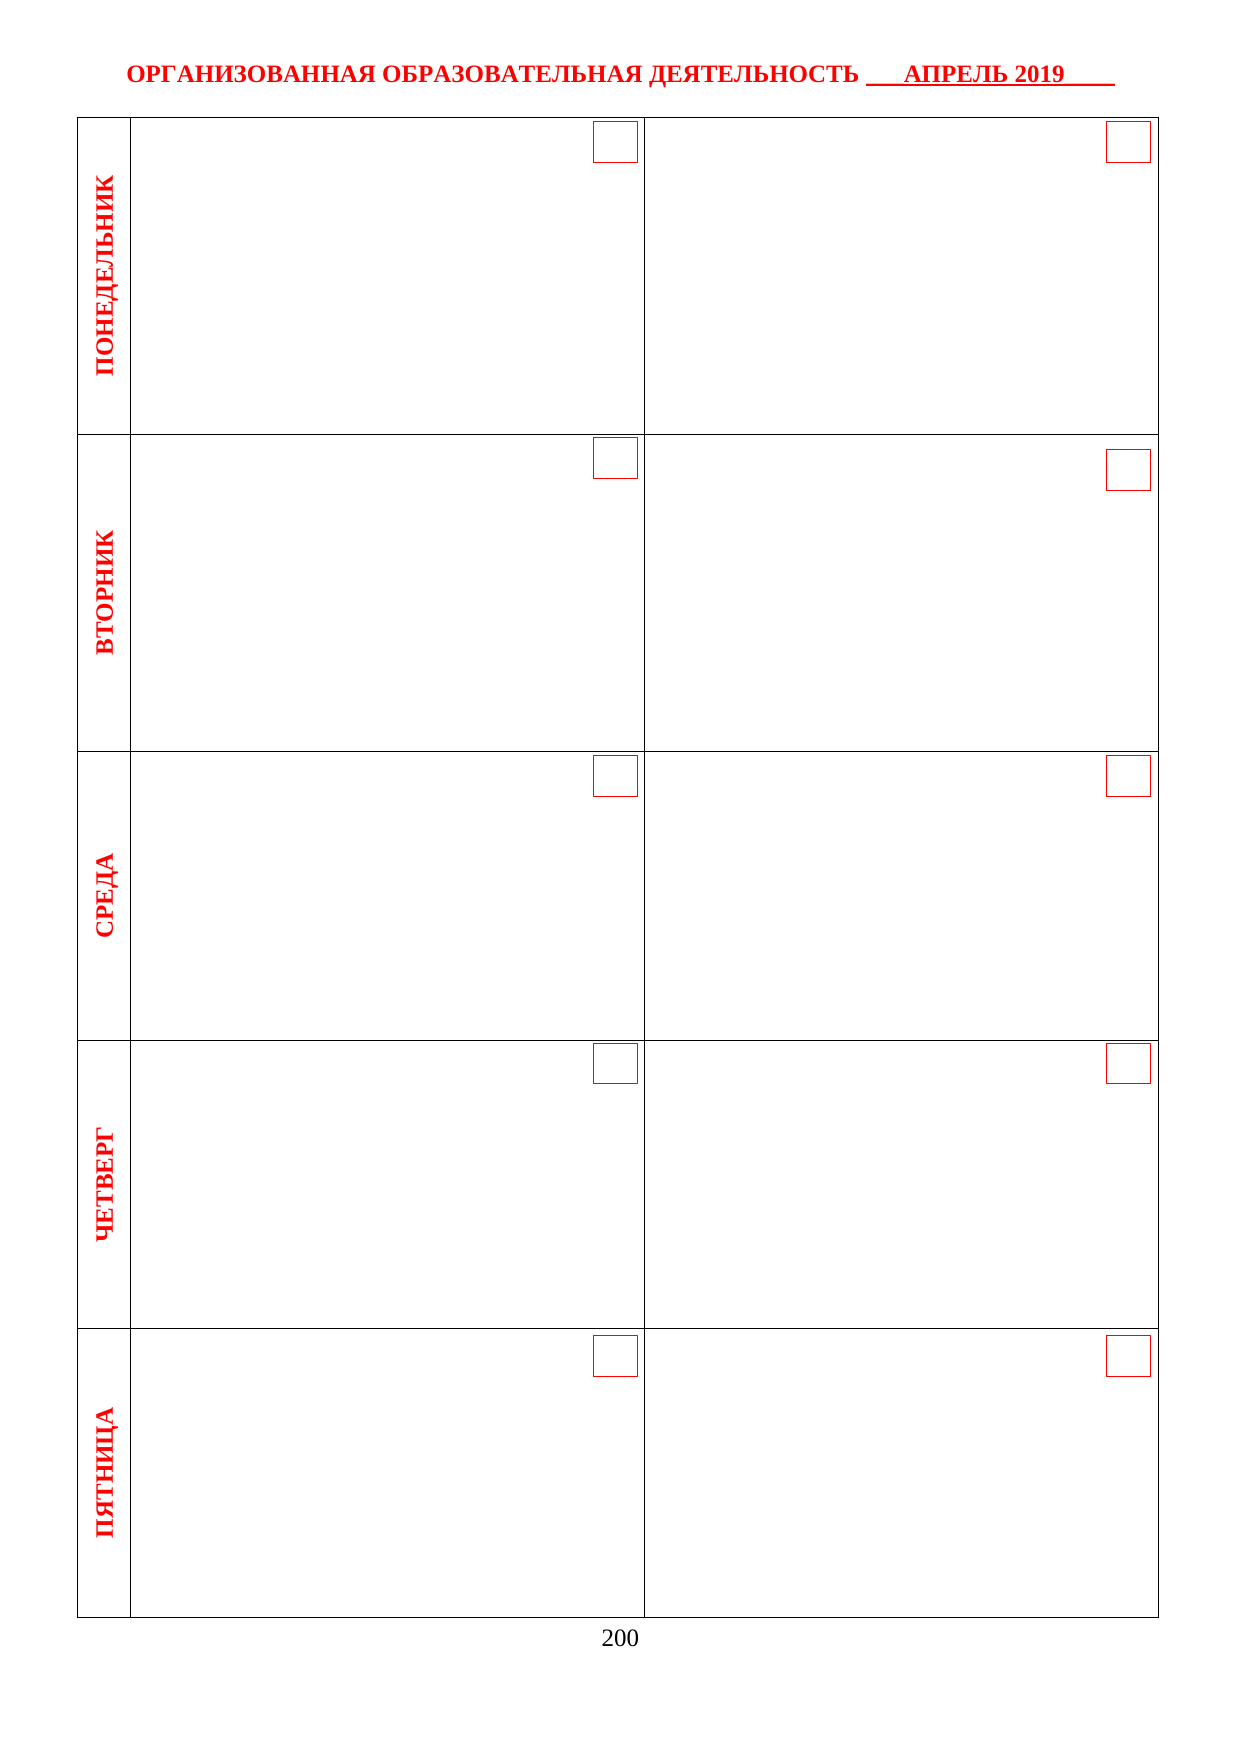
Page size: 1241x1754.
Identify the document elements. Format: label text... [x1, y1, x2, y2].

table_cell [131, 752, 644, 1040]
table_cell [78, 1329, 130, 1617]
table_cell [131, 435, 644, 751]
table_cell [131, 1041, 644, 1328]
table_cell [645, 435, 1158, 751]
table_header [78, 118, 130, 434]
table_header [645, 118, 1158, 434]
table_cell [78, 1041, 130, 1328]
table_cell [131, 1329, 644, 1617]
text ОРГАНИЗОВАННАЯ ОБРАЗОВАТЕЛЬНАЯ ДЕЯТЕЛЬНОСТЬ ___АПРЕЛЬ 2019____ [89, 59, 1152, 88]
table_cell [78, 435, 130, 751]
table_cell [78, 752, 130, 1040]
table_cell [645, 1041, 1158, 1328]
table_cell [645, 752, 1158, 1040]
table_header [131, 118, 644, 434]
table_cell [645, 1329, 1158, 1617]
